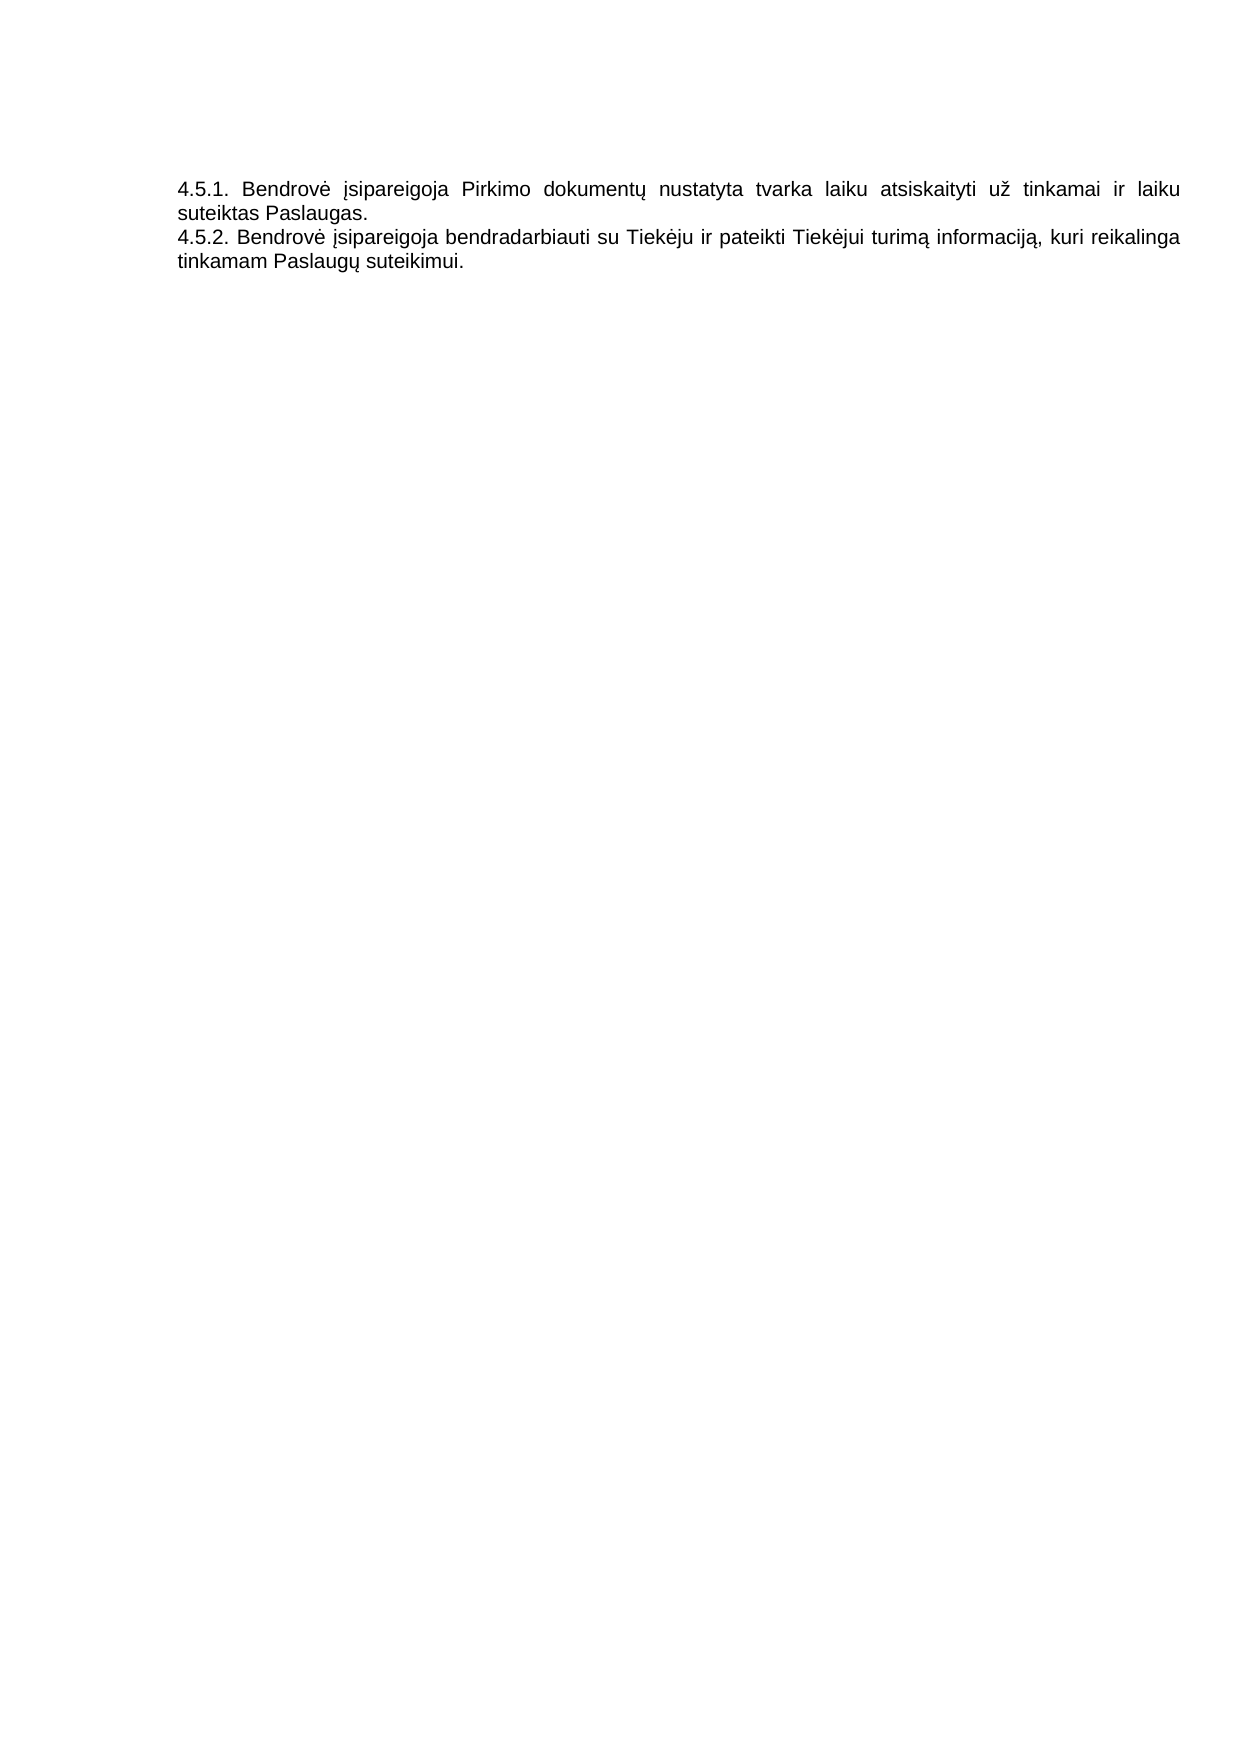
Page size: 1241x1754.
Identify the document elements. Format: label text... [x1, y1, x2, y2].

list 4.5.1. Bendrovė įsipareigoja Pirkimo dokumentų nustatyta tvarka laiku atsiskaityti už tinkamai ir laiku suteiktas Paslaugas. [177, 177, 1181, 225]
list 4.5.2. Bendrovė įsipareigoja bendradarbiauti su Tiekėju ir pateikti Tiekėjui turimą informaciją, kuri reikalinga tinkamam Paslaugų suteikimui. [177, 225, 1181, 273]
